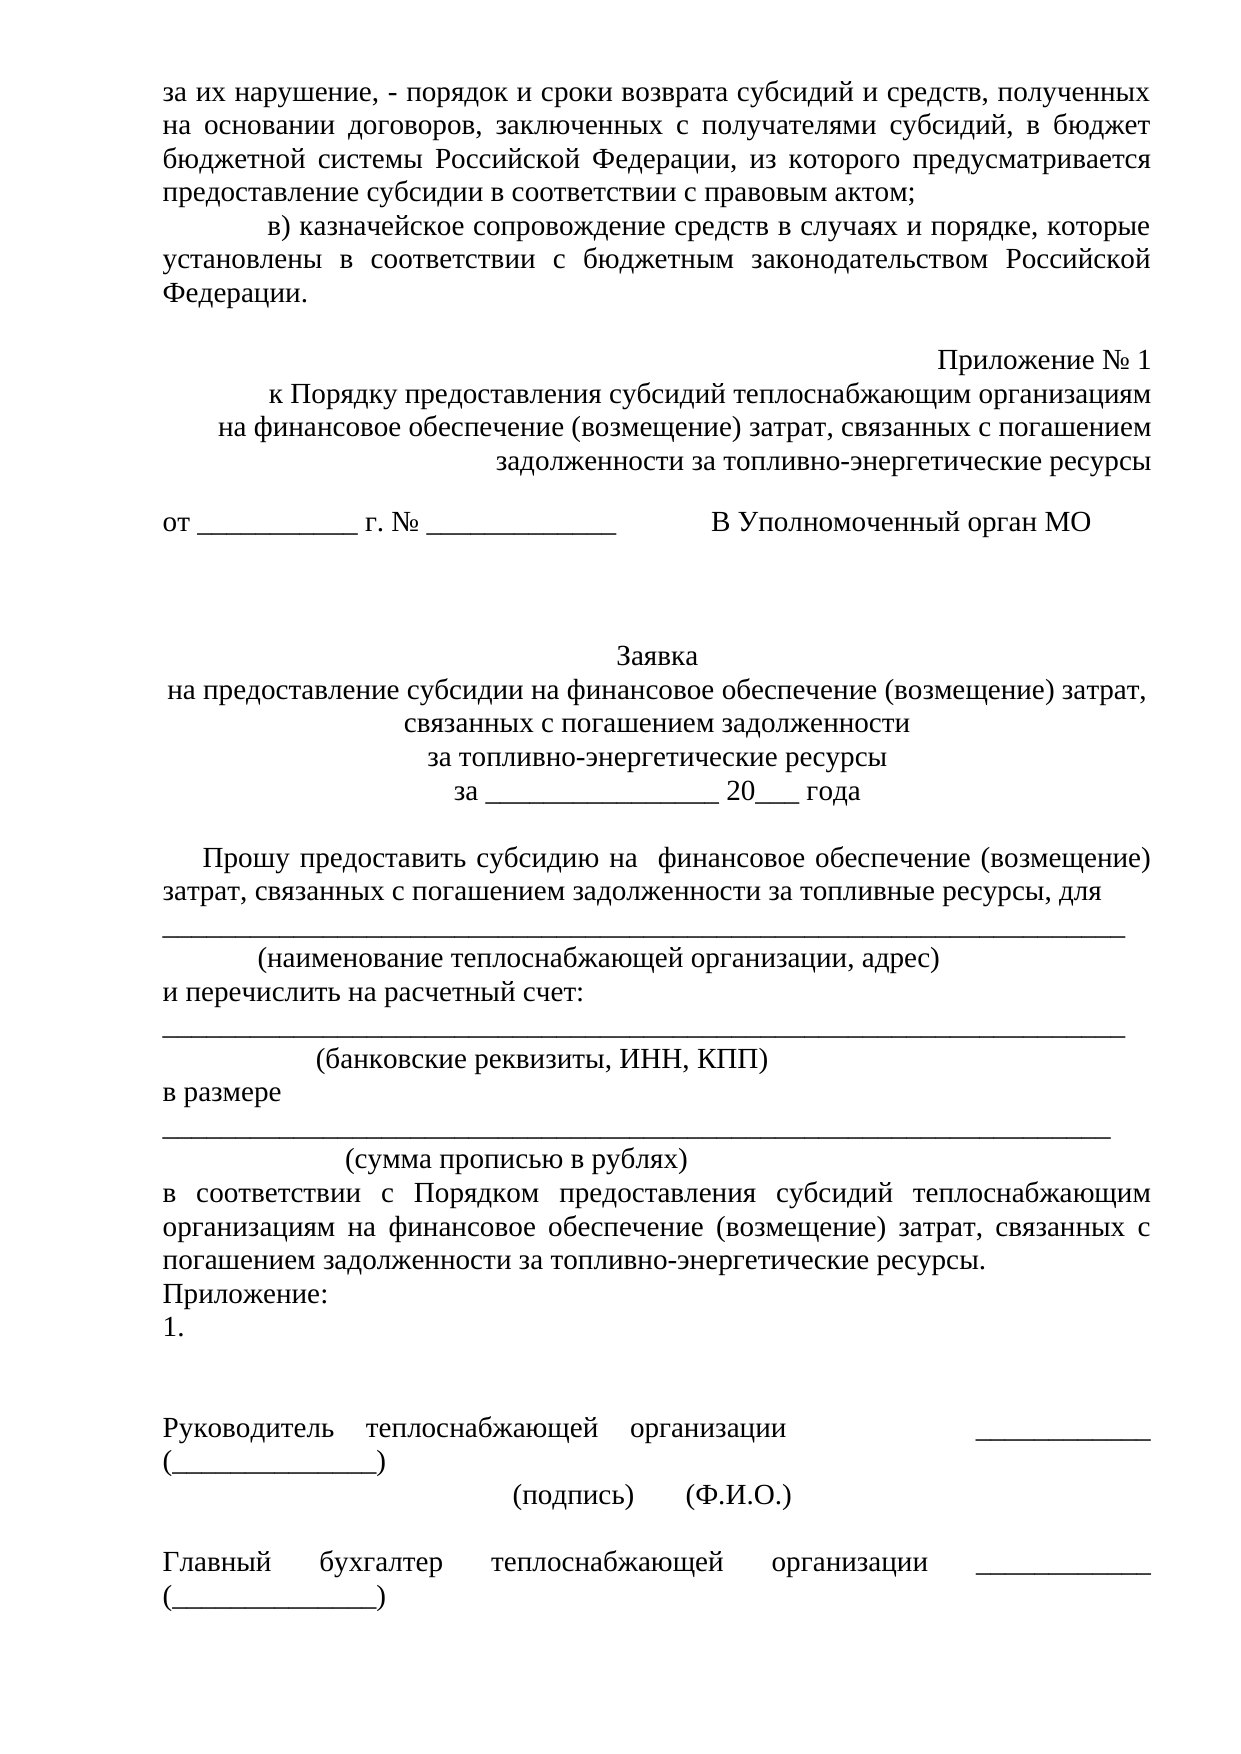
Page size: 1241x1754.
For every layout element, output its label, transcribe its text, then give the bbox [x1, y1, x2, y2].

text в соответствии с Порядком предоставления субсидий теплоснабжающим организациям на финансовое обеспечение (возмещение) затрат, связанных с погашением задолженности за топливно-энергетические ресурсы. [162, 1175, 1152, 1276]
text Приложение: [162, 1276, 1152, 1309]
text и перечислить на расчетный счет: [162, 974, 1152, 1007]
text Прошу предоставить субсидию на финансовое обеспечение (возмещение) затрат, связанных с погашением задолженности за топливные ресурсы, для [162, 840, 1152, 907]
text (подпись) (Ф.И.О.) [162, 1477, 1152, 1511]
text __________________________________________________________________ [162, 1007, 1152, 1041]
text 1. [162, 1309, 1152, 1343]
text в размере _________________________________________________________________ [162, 1074, 1152, 1142]
text __________________________________________________________________ [162, 907, 1152, 940]
text (банковские реквизиты, ИНН, КПП) [162, 1041, 1152, 1074]
text Приложение № 1 [162, 342, 1152, 376]
text Главный бухгалтер теплоснабжающей организации ____________ (______________) [162, 1544, 1152, 1611]
text Руководитель теплоснабжающей организации ____________ (______________) [162, 1410, 1152, 1477]
text в) казначейское сопровождение средств в случаях и порядке, которые установлены в соответствии с бюджетным законодательством Российской Федерации. [162, 208, 1152, 309]
text (сумма прописью в рублях) [162, 1142, 1152, 1175]
text к Порядку предоставления субсидий теплоснабжающим организациям [162, 376, 1152, 409]
text (наименование теплоснабжающей организации, адрес) [162, 940, 1152, 974]
text за топливно-энергетические ресурсы за ________________ 20___ года [162, 739, 1152, 806]
text Заявка [162, 638, 1152, 672]
text на финансовое обеспечение (возмещение) затрат, связанных с погашением задолженности за топливно-энергетические ресурсы [162, 409, 1152, 476]
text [162, 74, 1152, 208]
text от ___________ г. № _____________ В Уполномоченный орган МО [162, 504, 1152, 538]
text на предоставление субсидии на финансовое обеспечение (возмещение) затрат, связанных с погашением задолженности [162, 672, 1152, 739]
